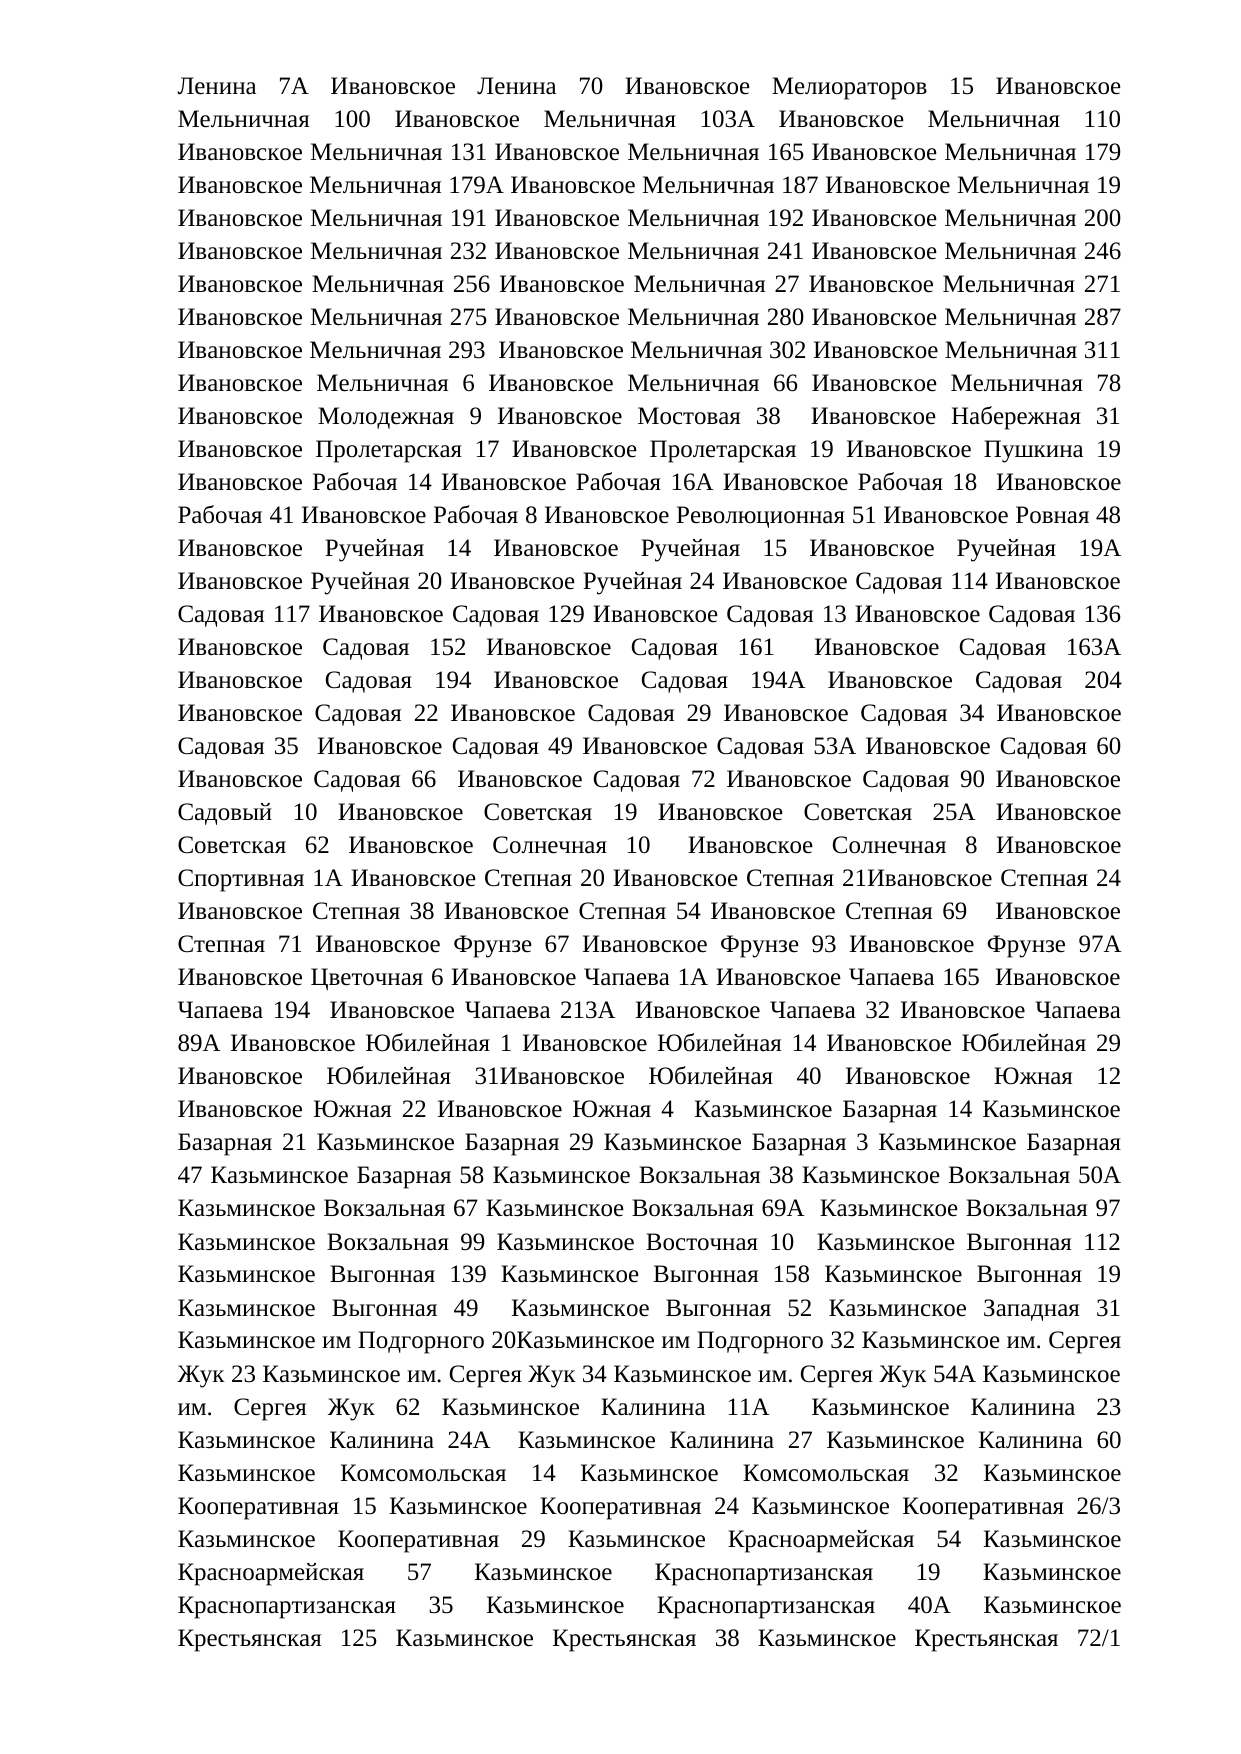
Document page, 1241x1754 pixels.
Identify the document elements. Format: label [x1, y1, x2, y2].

text [177, 71, 1122, 1652]
